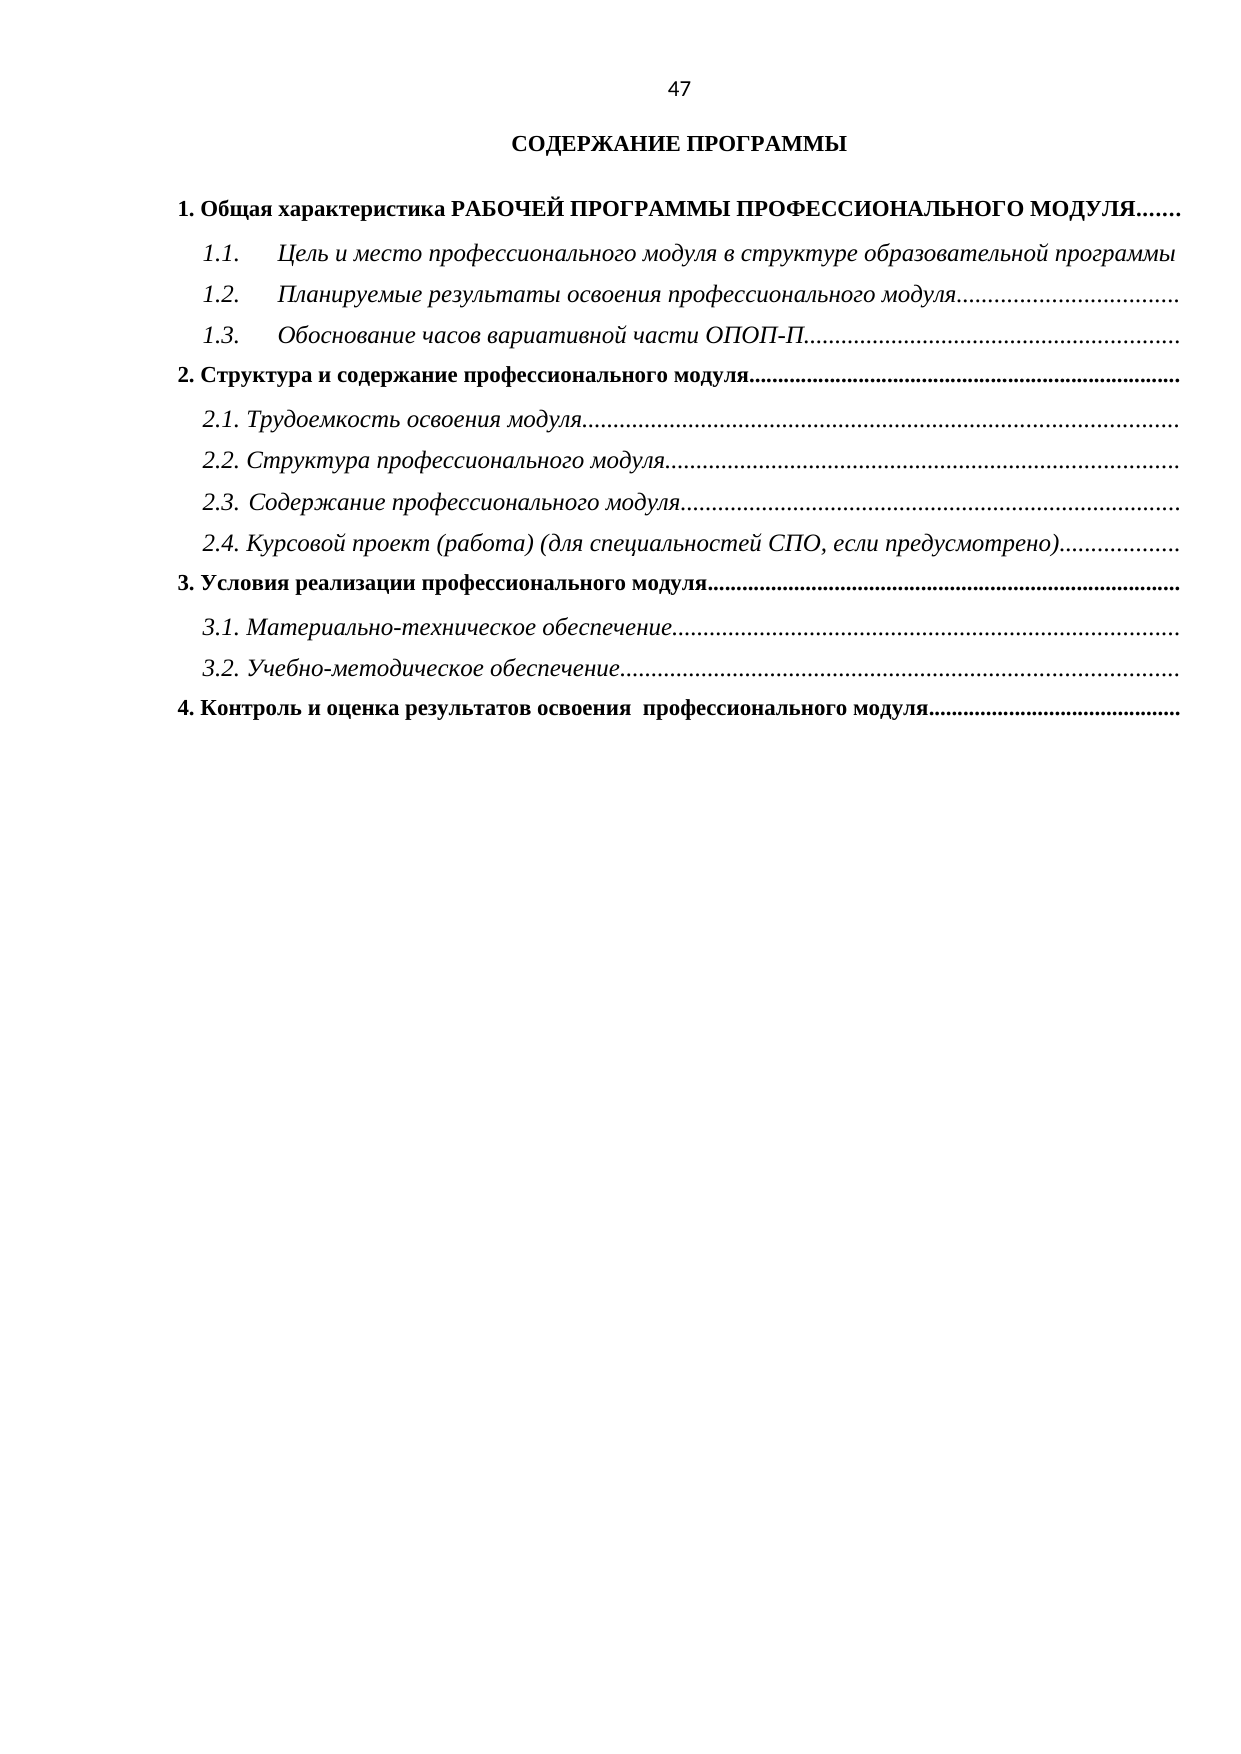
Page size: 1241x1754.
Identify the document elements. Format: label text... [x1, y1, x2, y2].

text 4. Контроль и оценка результатов освоения профессионального модуля [177, 694, 1181, 721]
text 2.3. Содержание профессионального модуля [202, 487, 1181, 516]
text 1.3. Обоснование часов вариативной части ОПОП-П [202, 320, 1181, 349]
text 1.2. Планируемые результаты освоения профессионального модуля [202, 279, 1181, 308]
text 1.1. Цель и место профессионального модуля в структуре образовательной программы [202, 238, 1181, 267]
text 3. Условия реализации профессионального модуля [177, 569, 1181, 596]
text 2.4. Курсовой проект (работа) (для специальностей СПО, если предусмотрено) [202, 528, 1181, 557]
text 2.1. Трудоемкость освоения модуля [202, 404, 1181, 433]
text 3.2. Учебно-методическое обеспечение [202, 653, 1181, 682]
text 1. Общая характеристика РАБОЧЕЙ ПРОГРАММЫ ПРОФЕССИОНАЛЬНОГО МОДУЛЯ [177, 195, 1181, 221]
text 2.2. Структура профессионального модуля [202, 446, 1181, 474]
text 3.1. Материально-техническое обеспечение [202, 612, 1181, 641]
text СОДЕРЖАНИЕ ПРОГРАММЫ [177, 130, 1181, 156]
text 2. Структура и содержание профессионального модуля [177, 362, 1181, 388]
